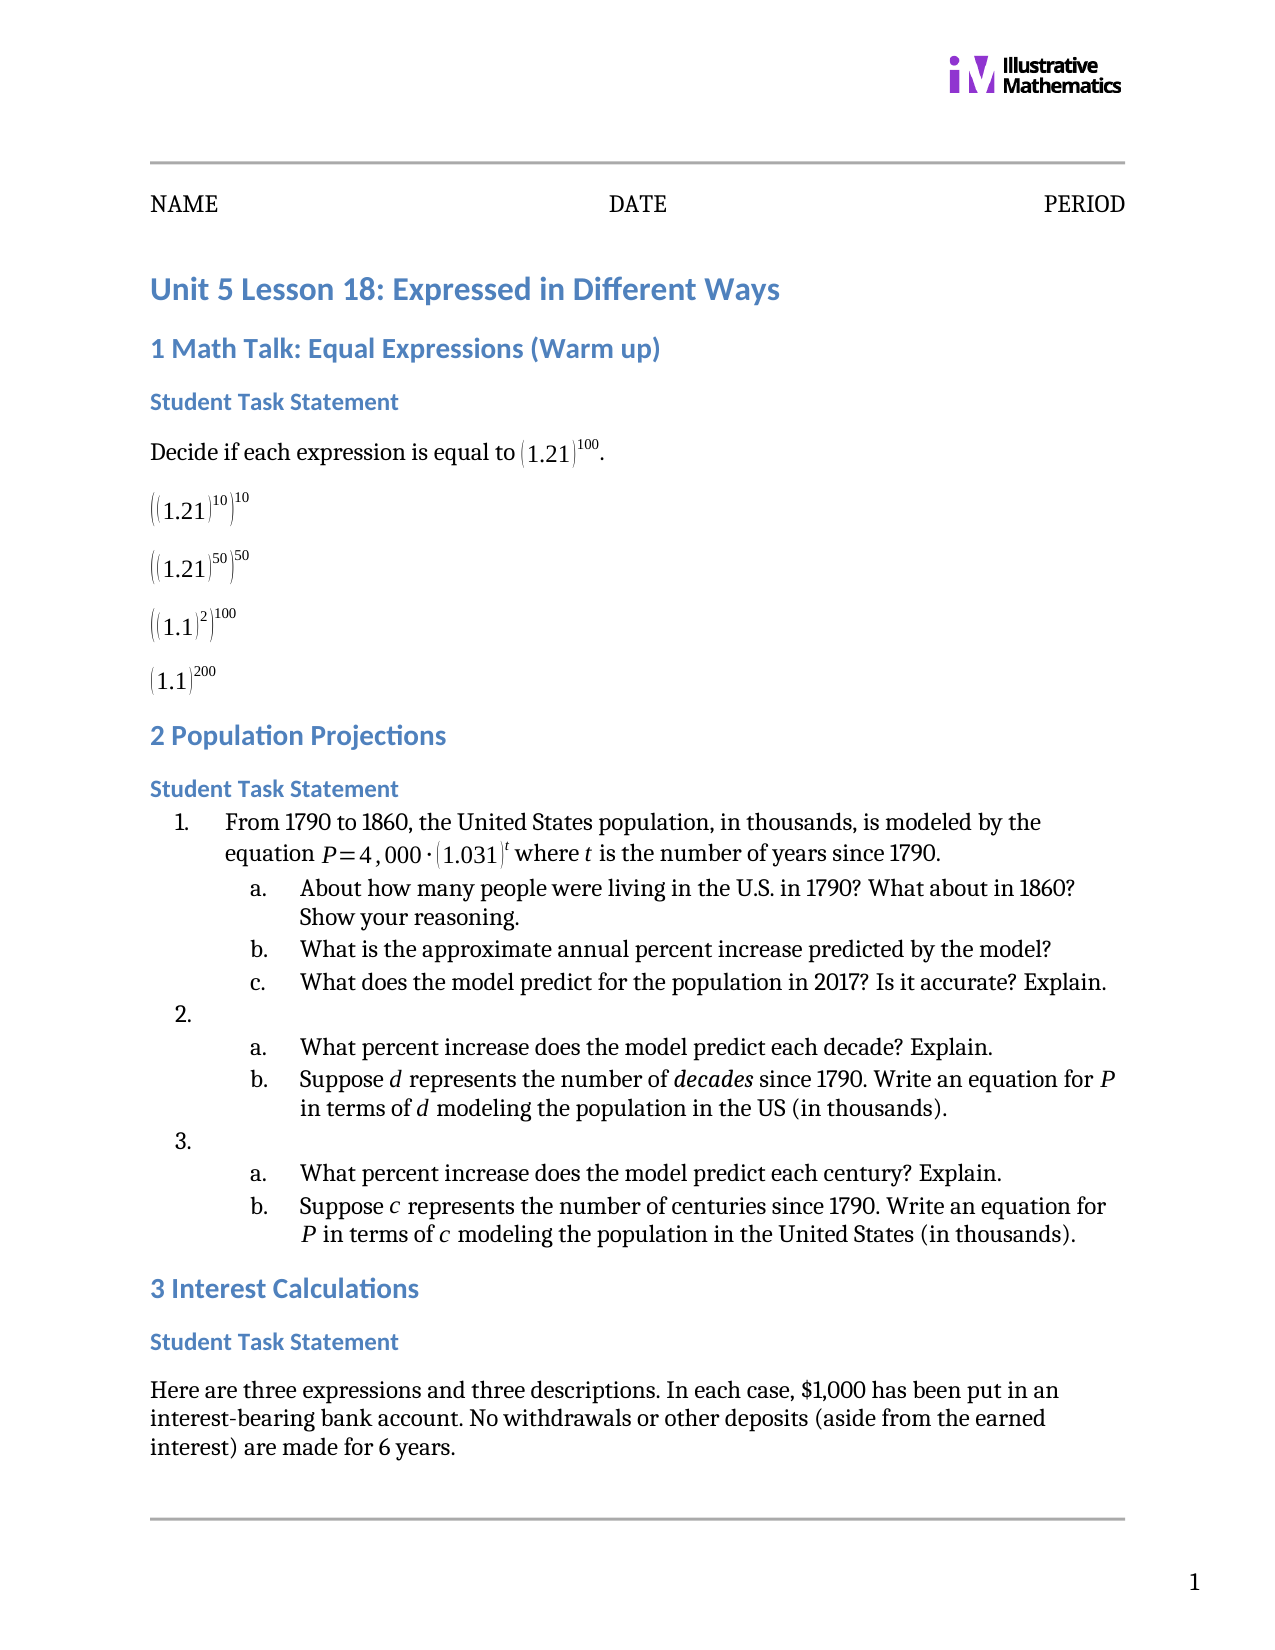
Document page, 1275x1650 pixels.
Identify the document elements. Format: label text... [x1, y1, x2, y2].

picture [949, 55, 1121, 93]
list What is the approximate annual percent increase predicted by the model? [250, 935, 1125, 964]
subtitle Student Task Statement [150, 1326, 1125, 1357]
list About how many people were living in the U.S. in 1790? What about in 1860? Show your reasoning. [250, 874, 1125, 932]
list What percent increase does the model predict each decade? Explain. [250, 1033, 1125, 1062]
list From 1790 to 1860, the United States population, in thousands, is modeled by the equation where is the number of years since 1790. [175, 808, 1125, 870]
subtitle Student Task Statement [150, 386, 1125, 417]
list Suppose represents the number of decades since 1790. Write an equation for in terms of modeling the population in the US (in thousands). [250, 1065, 1125, 1123]
subtitle Unit 5 Lesson 18: Expressed in Different Ways [150, 268, 1125, 309]
subtitle Student Task Statement [150, 774, 1125, 804]
subtitle 2 Population Projections [150, 717, 1125, 753]
list What percent increase does the model predict each century? Explain. [250, 1159, 1125, 1188]
list What does the model predict for the population in 2017? Is it accurate? Explain. [250, 968, 1125, 997]
list Suppose represents the number of centuries since 1790. Write an equation for in terms of modeling the population in the United States (in thousands). [250, 1192, 1125, 1249]
subtitle 1 Math Talk: Equal Expressions (Warm up) [150, 330, 1125, 366]
text Decide if each expression is equal to . [150, 436, 1125, 469]
subtitle 3 Interest Calculations [150, 1270, 1125, 1306]
text Here are three expressions and three descriptions. In each case, $1,000 has been put in an interest-bearing bank account. No withdrawals or other deposits (aside from the earned interest) are made for 6 years. [150, 1376, 1125, 1462]
